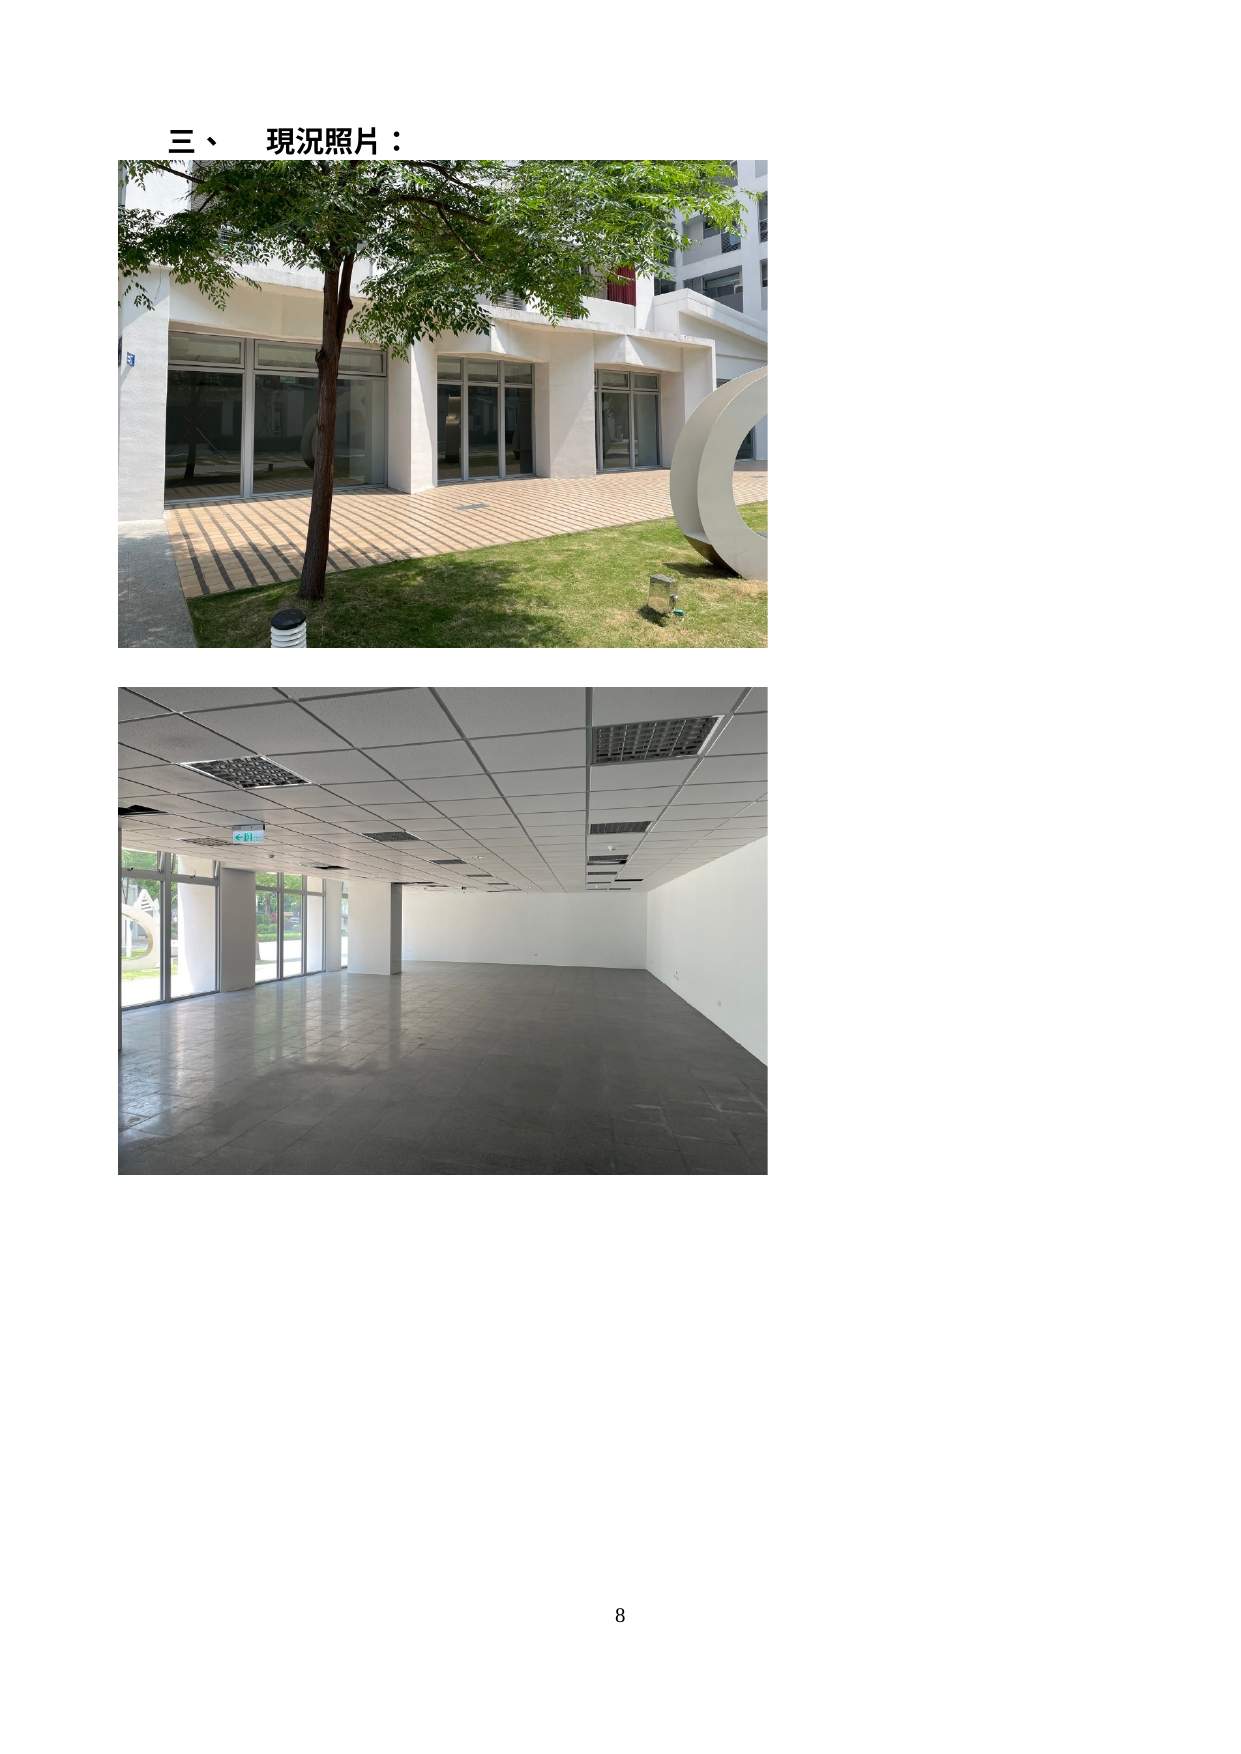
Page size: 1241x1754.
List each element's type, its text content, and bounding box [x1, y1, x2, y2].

list 現況照片： [168, 118, 1122, 160]
picture [118, 160, 768, 648]
picture [118, 687, 768, 1175]
